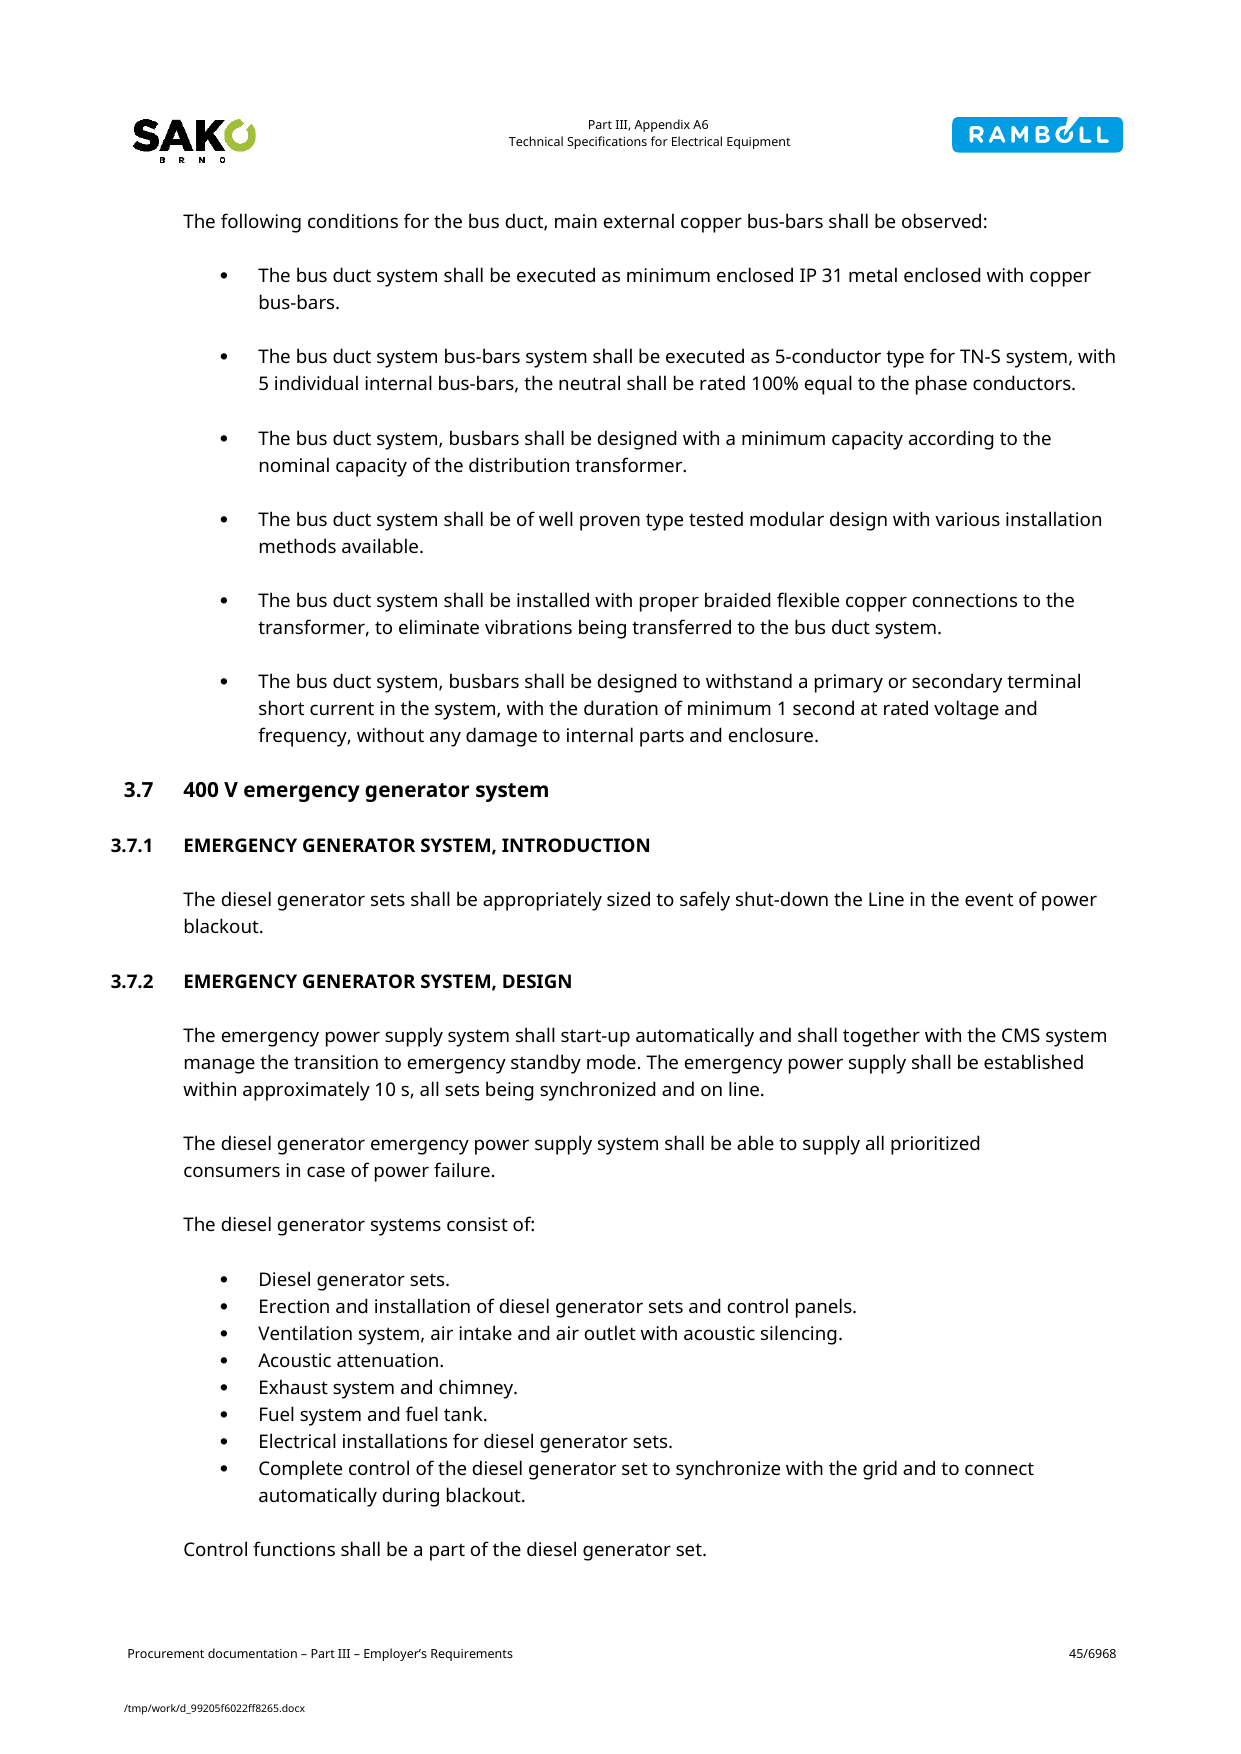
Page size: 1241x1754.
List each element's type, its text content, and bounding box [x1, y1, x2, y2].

text The diesel generator emergency power supply system shall be able to supply all prioritized [183, 1129, 1116, 1156]
subtitle Emergency generator system, design [153, 966, 1116, 993]
text Control functions shall be a part of the diesel generator set. [183, 1535, 1116, 1562]
list Diesel generator sets. [221, 1264, 1116, 1291]
text The diesel generator systems consist of: [183, 1210, 1116, 1237]
subtitle Emergency generator system, introduction [153, 831, 1116, 858]
list The bus duct system, busbars shall be designed with a minimum capacity according to the nominal capacity of the distribution transformer. [221, 423, 1116, 477]
list The bus duct system bus-bars system shall be executed as 5-conductor type for TN-S system, with 5 individual internal bus-bars, the neutral shall be rated 100% equal to the phase conductors. [221, 342, 1116, 396]
list The bus duct system, busbars shall be designed to withstand a primary or secondary terminal short current in the system, with the duration of minimum 1 second at rated voltage and frequency, without any damage to internal parts and enclosure. [221, 667, 1116, 748]
list The bus duct system shall be executed as minimum enclosed IP 31 metal enclosed with copper bus-bars. [221, 261, 1116, 315]
list Erection and installation of diesel generator sets and control panels. [221, 1291, 1116, 1318]
text The diesel generator sets shall be appropriately sized to safely shut-down the Line in the event of power blackout. [183, 885, 1116, 939]
picture [132, 119, 256, 163]
list Complete control of the diesel generator set to synchronize with the grid and to connect automatically during blackout. [221, 1454, 1116, 1508]
list Electrical installations for diesel generator sets. [221, 1427, 1116, 1454]
list The bus duct system shall be of well proven type tested modular design with various installation methods available. [221, 504, 1116, 559]
text consumers in case of power failure. [183, 1156, 1116, 1183]
list Exhaust system and chimney. [221, 1373, 1116, 1400]
list Fuel system and fuel tank. [221, 1400, 1116, 1427]
list Acoustic attenuation. [221, 1346, 1116, 1373]
text The emergency power supply system shall start-up automatically and shall together with the CMS system manage the transition to emergency standby mode. The emergency power supply shall be established within approximately 10 s, all sets being synchronized and on line. [183, 1021, 1116, 1102]
list The bus duct system shall be installed with proper braided flexible copper connections to the transformer, to eliminate vibrations being transferred to the bus duct system. [221, 586, 1116, 640]
subtitle 400 V emergency generator system [153, 775, 1116, 804]
list Ventilation system, air intake and air outlet with acoustic silencing. [221, 1318, 1116, 1346]
text The following conditions for the bus duct, main external copper bus-bars shall be observed: [183, 207, 1116, 234]
